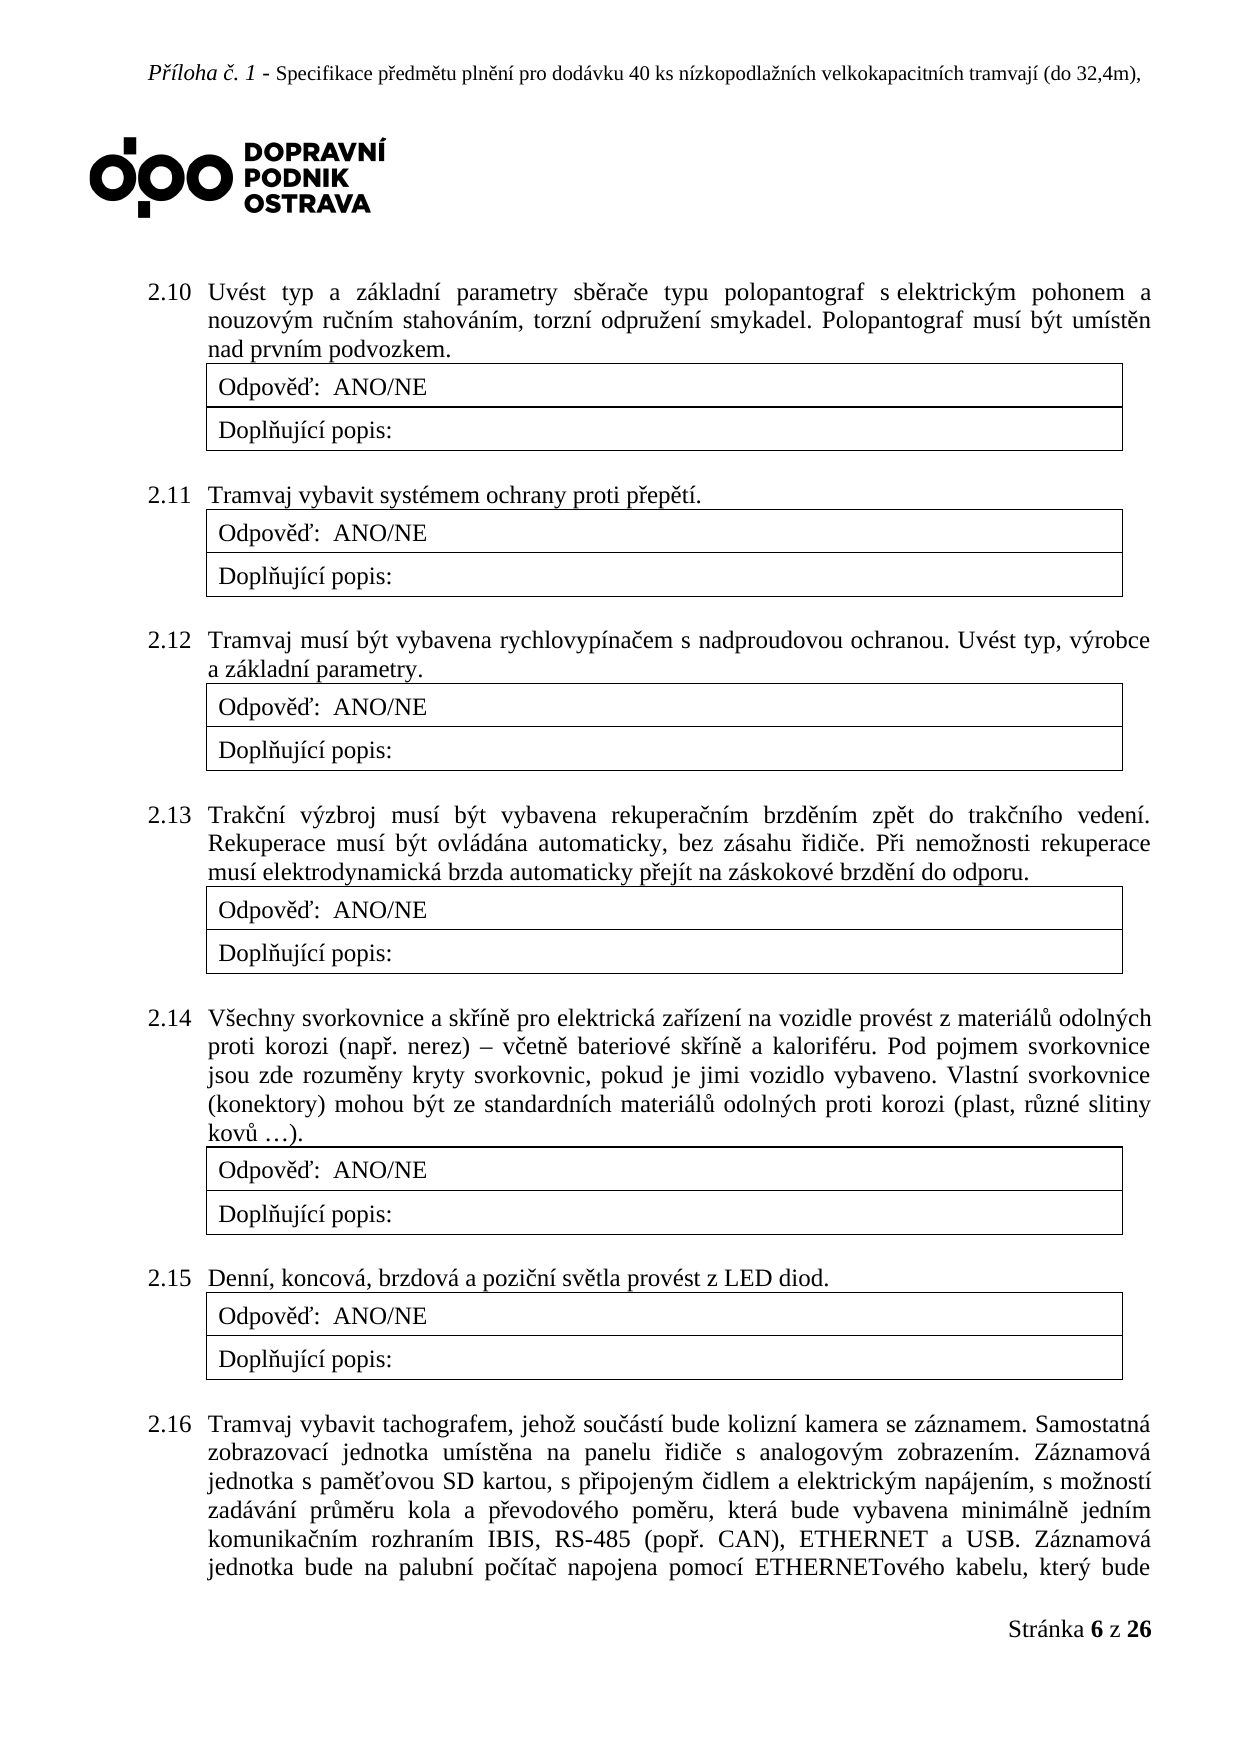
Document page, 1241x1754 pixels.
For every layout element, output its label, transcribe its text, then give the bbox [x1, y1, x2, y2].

table_header Odpověď: ANO/NE [207, 1148, 1122, 1190]
table_cell Doplňující popis: [207, 727, 1122, 770]
list Tramvaj vybavit systémem ochrany proti přepětí. [148, 480, 1152, 509]
table_header Odpověď: ANO/NE [207, 887, 1122, 929]
table_header Odpověď: ANO/NE [207, 684, 1122, 726]
list Trakční výzbroj musí být vybavena rekuperačním brzděním zpět do trakčního vedení. Rekuperace musí být ovládána automaticky, bez zásahu řidiče. Při nemožnosti rekuperace musí elektrodynamická brzda automaticky přejít na záskokové brzdění do odporu. [148, 800, 1152, 886]
list Uvést typ a základní parametry sběrače typu polopantograf s elektrickým pohonem a nouzovým ručním stahováním, torzní odpružení smykadel. Polopantograf musí být umístěn nad prvním podvozkem. [148, 277, 1152, 363]
table_cell Doplňující popis: [207, 1336, 1122, 1379]
table_cell Doplňující popis: [207, 1191, 1122, 1233]
list Denní, koncová, brzdová a poziční světla provést z LED diod. [148, 1263, 1152, 1292]
table_cell Doplňující popis: [207, 553, 1122, 596]
list Všechny svorkovnice a skříně pro elektrická zařízení na vozidle provést z materiálů odolných proti korozi (např. nerez) – včetně bateriové skříně a kaloriféru. Pod pojmem svorkovnice jsou zde rozuměny kryty svorkovnic, pokud je jimi vozidlo vybaveno. Vlastní svorkovnice (konektory) mohou být ze standardních materiálů odolných proti korozi (plast, různé slitiny kovů …). [148, 1003, 1152, 1146]
list Tramvaj musí být vybavena rychlovypínačem s nadproudovou ochranou. Uvést typ, výrobce a základní parametry. [148, 625, 1152, 683]
table_header Odpověď: ANO/NE [207, 1293, 1122, 1335]
table_cell Doplňující popis: [207, 408, 1122, 450]
picture [89, 137, 387, 218]
table_header Odpověď: ANO/NE [207, 364, 1122, 406]
table_cell Doplňující popis: [207, 930, 1122, 973]
table_header Odpověď: ANO/NE [207, 510, 1122, 552]
